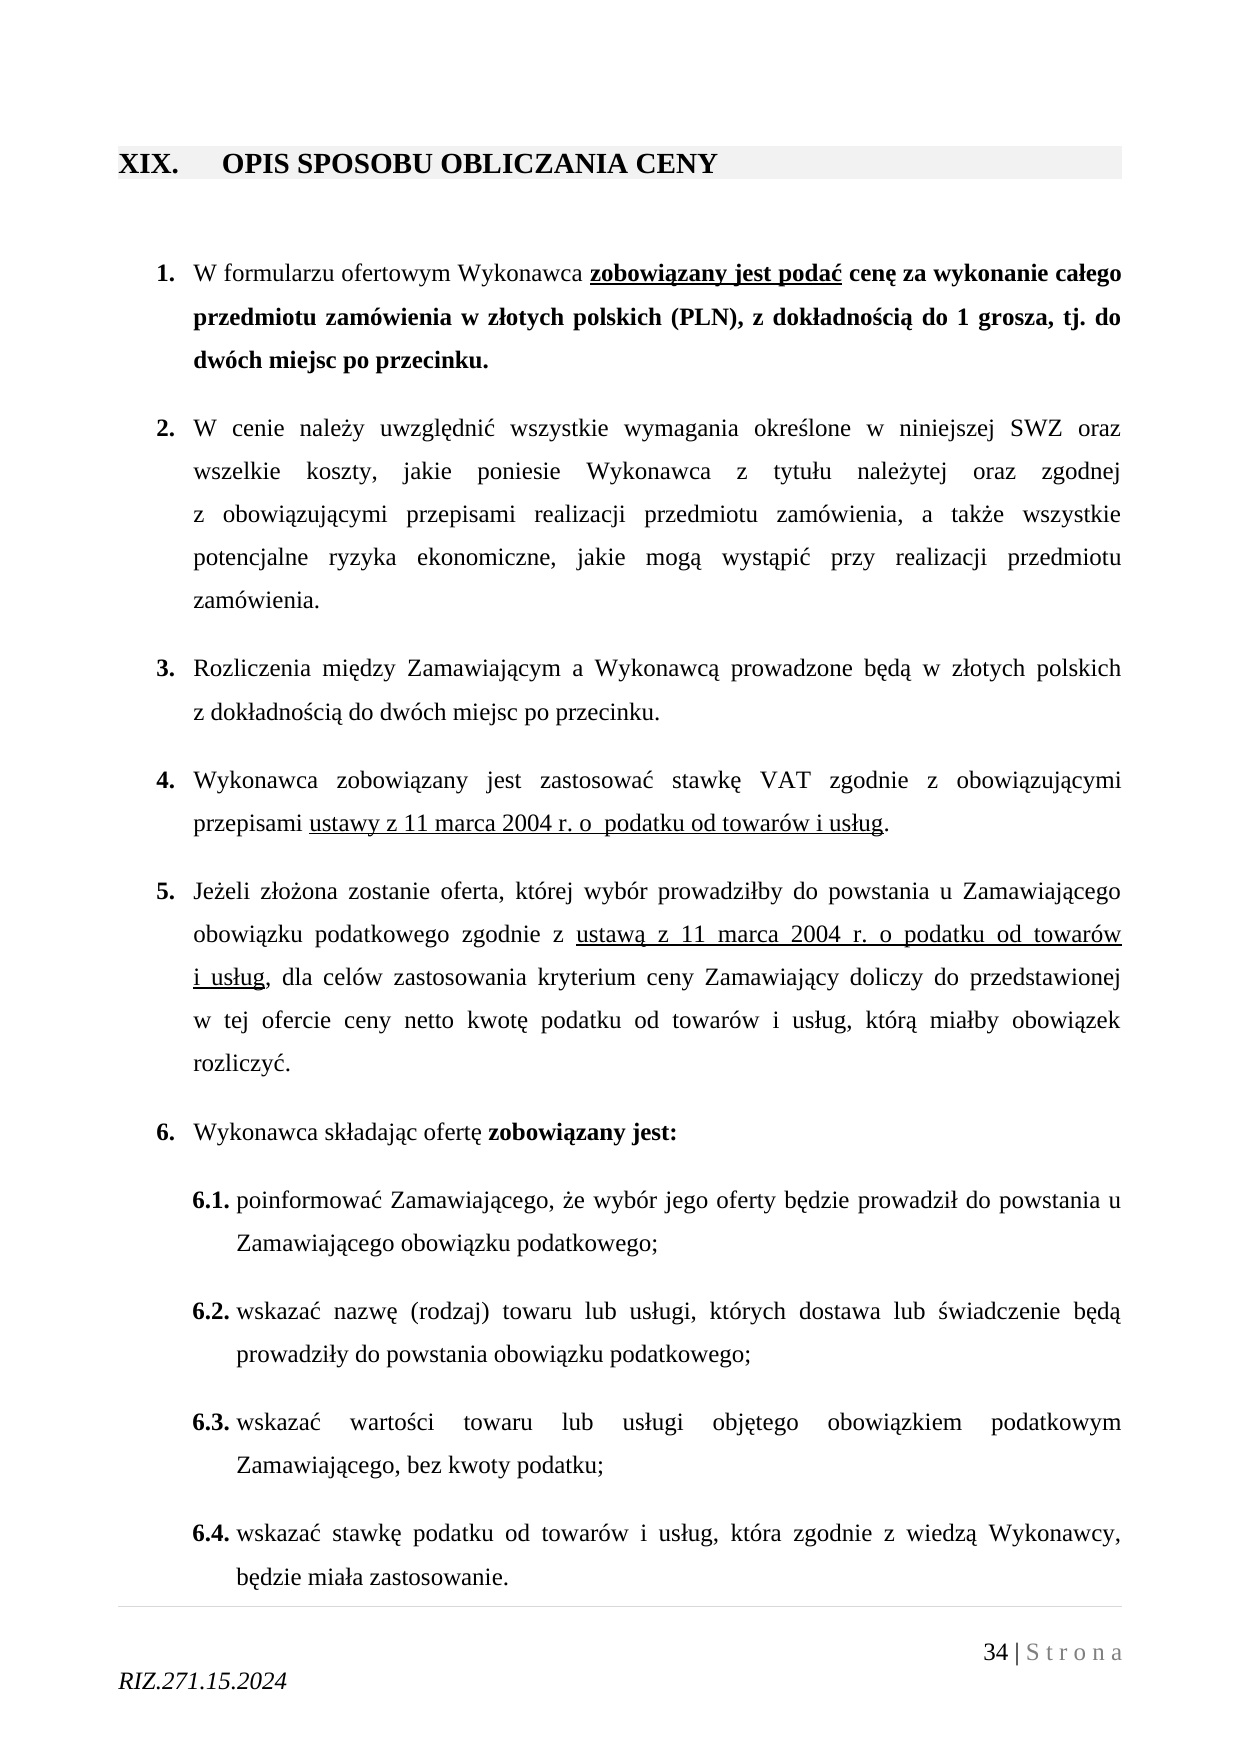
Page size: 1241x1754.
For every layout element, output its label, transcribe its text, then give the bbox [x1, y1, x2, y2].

list Wykonawca zobowiązany jest zastosować stawkę VAT zgodnie z obowiązującymi przepisami ustawy z 11 marca 2004 r. o podatku od towarów i usług. [156, 765, 1122, 837]
list wskazać stawkę podatku od towarów i usług, która zgodnie z wiedzą Wykonawcy, będzie miała zastosowanie. [192, 1518, 1122, 1590]
list wskazać wartości towaru lub usługi objętego obowiązkiem podatkowym Zamawiającego, bez kwoty podatku; [192, 1407, 1122, 1479]
list wskazać nazwę (rodzaj) towaru lub usługi, których dostawa lub świadczenie będą prowadziły do powstania obowiązku podatkowego; [192, 1296, 1122, 1368]
list W cenie należy uwzględnić wszystkie wymagania określone w niniejszej SWZ oraz wszelkie koszty, jakie poniesie Wykonawca z tytułu należytej oraz zgodnej z obowiązującymi przepisami realizacji przedmiotu zamówienia, a także wszystkie potencjalne ryzyka ekonomiczne, jakie mogą wystąpić przy realizacji przedmiotu zamówienia. [156, 413, 1122, 614]
list Wykonawca składając ofertę zobowiązany jest: [156, 1117, 1122, 1145]
list Jeżeli złożona zostanie oferta, której wybór prowadziłby do powstania u Zamawiającego obowiązku podatkowego zgodnie z ustawą z 11 marca 2004 r. o podatku od towarów i usług, dla celów zastosowania kryterium ceny Zamawiający doliczy do przedstawionej w tej ofercie ceny netto kwotę podatku od towarów i usług, którą miałby obowiązek rozliczyć. [156, 876, 1122, 1077]
list poinformować Zamawiającego, że wybór jego oferty będzie prowadził do powstania u Zamawiającego obowiązku podatkowego; [192, 1185, 1122, 1257]
list Rozliczenia między Zamawiającym a Wykonawcą prowadzone będą w złotych polskich z dokładnością do dwóch miejsc po przecinku. [156, 653, 1122, 725]
list W formularzu ofertowym Wykonawca zobowiązany jest podać cenę za wykonanie całego przedmiotu zamówienia w złotych polskich (PLN), z dokładnością do 1 grosza, tj. do dwóch miejsc po przecinku. [156, 258, 1122, 373]
subtitle OPIS SPOSOBU OBLICZANIA CENY [118, 146, 1122, 179]
